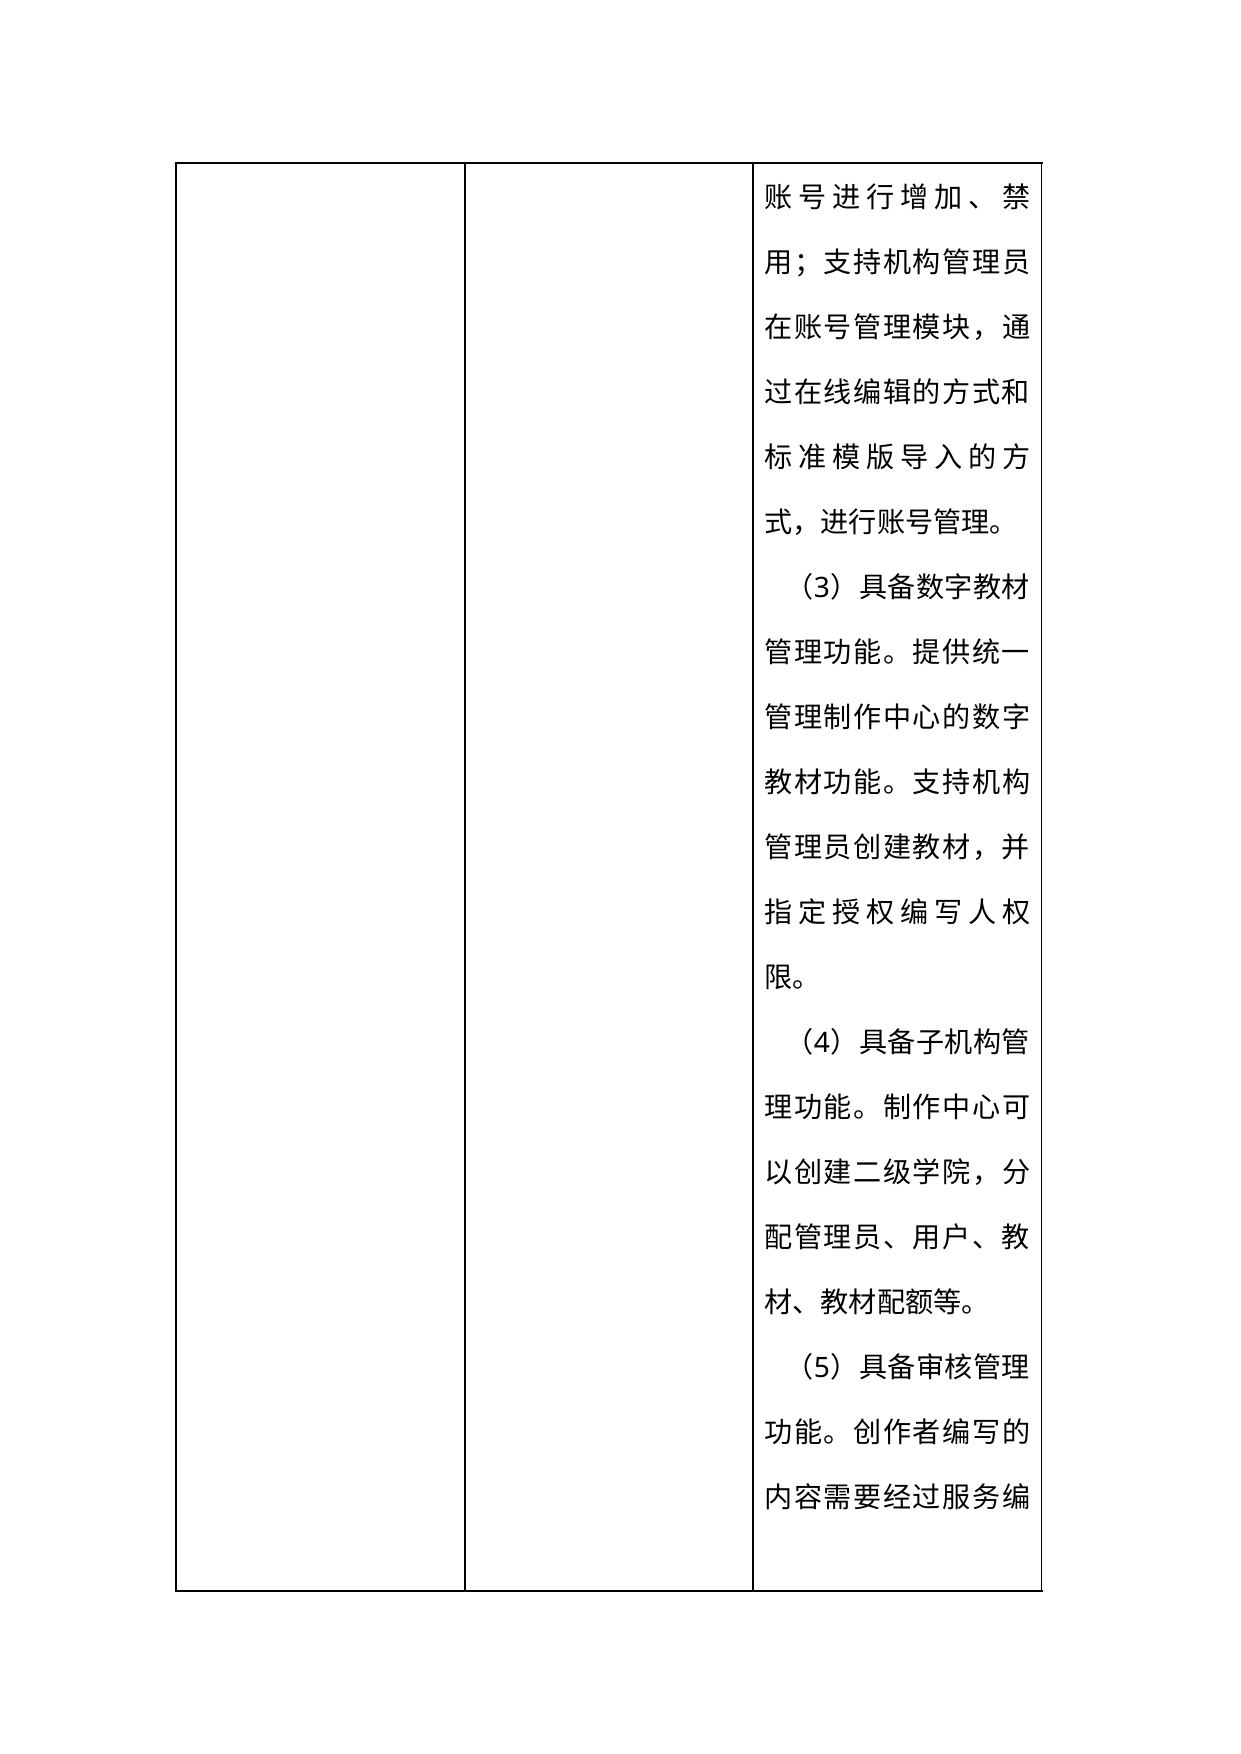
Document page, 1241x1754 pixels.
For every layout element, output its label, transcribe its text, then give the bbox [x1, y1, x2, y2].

table_cell [466, 164, 752, 1590]
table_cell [754, 164, 1041, 1590]
table_cell 1 [177, 164, 464, 1590]
